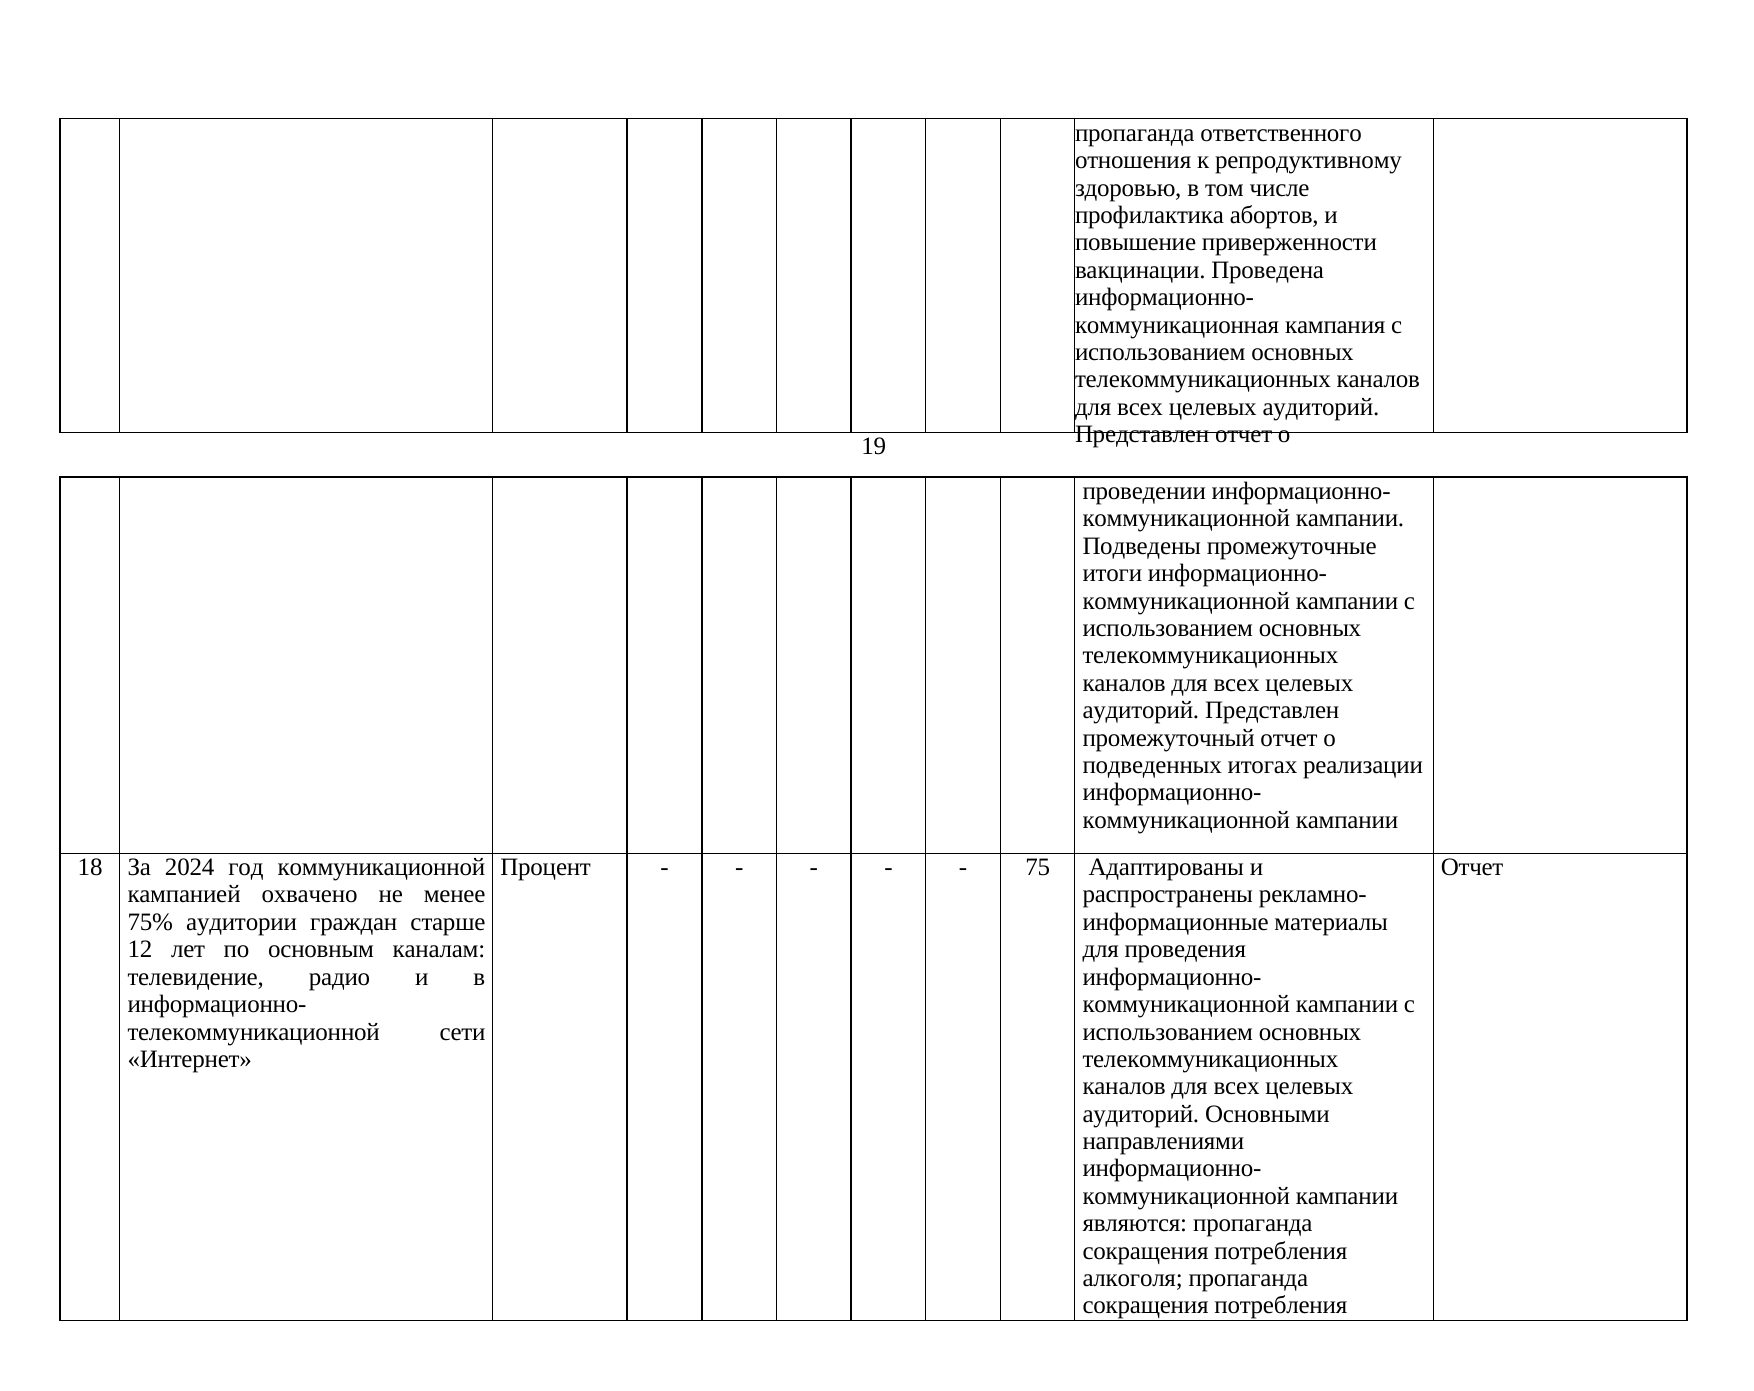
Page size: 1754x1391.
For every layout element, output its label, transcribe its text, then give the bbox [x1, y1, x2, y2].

table_cell 18 [61, 854, 119, 1319]
table_cell [703, 478, 776, 852]
table_cell [1001, 478, 1074, 852]
table_cell - [777, 854, 850, 1319]
table_cell [628, 478, 701, 852]
table_cell [1434, 478, 1686, 852]
table_cell проведении информационно-коммуникационной кампании. Подведены промежуточные итоги информационно-коммуникационной кампании с использованием основных телекоммуникационных каналов для всех целевых аудиторий. Представлен промежуточный отчет о подведенных итогах реализации информационно-коммуникационной кампании [1075, 478, 1433, 852]
table_cell [493, 478, 626, 852]
table_cell - [852, 854, 925, 1319]
table_cell [852, 478, 925, 852]
table_cell За 2024 год коммуникационной кампанией охвачено не менее 75% аудитории граждан старше 12 лет по основным каналам: телевидение, радио и в информационно-телекоммуникационной сети «Интернет» [120, 854, 492, 1319]
table_cell 75 [1001, 854, 1074, 1319]
table_cell [61, 478, 119, 852]
table_cell Процент [493, 854, 626, 1319]
table_cell - [703, 854, 776, 1319]
table_cell - [926, 854, 1000, 1319]
table_cell - [628, 854, 701, 1319]
table_cell [777, 478, 850, 852]
table_cell 19 [60, 433, 1687, 476]
table_cell Адаптированы и распространены рекламно-информационные материалы для проведения информационно-коммуникационной кампании с использованием основных телекоммуникационных каналов для всех целевых аудиторий. Основными направлениями информационно-коммуникационной кампании являются: пропаганда сокращения потребления алкоголя; пропаганда сокращения потребления табака, а также иных форм потребления никотина; пропаганда ответственного отношения к рациону питания; пропаганда ответственного отношения к [1075, 854, 1433, 1319]
table_cell [120, 478, 492, 852]
table_cell [926, 478, 1000, 852]
table_cell Отчет [1434, 854, 1686, 1319]
